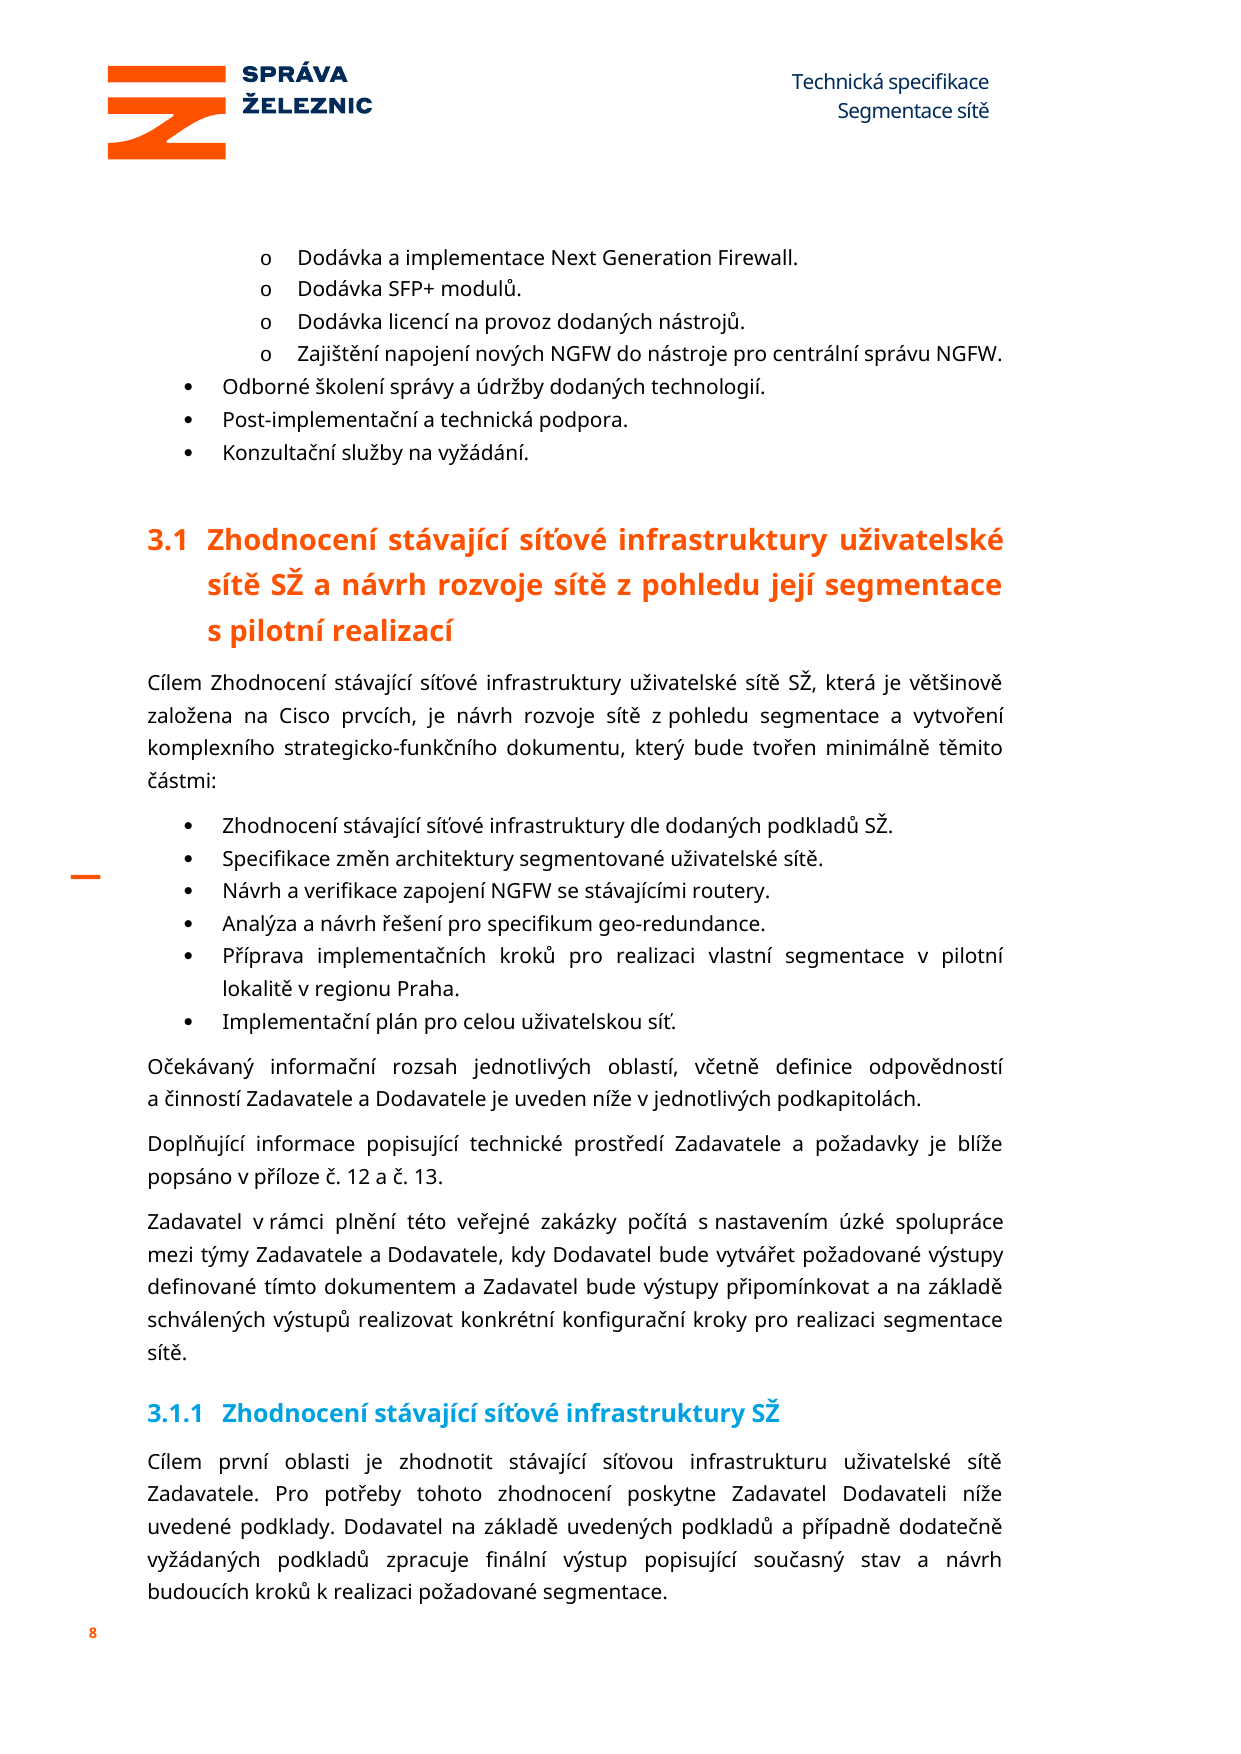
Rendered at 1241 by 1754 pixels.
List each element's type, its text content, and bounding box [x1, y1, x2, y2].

list Příprava implementačních kroků pro realizaci vlastní segmentace v pilotní lokalitě v regionu Praha. [184, 942, 1004, 1003]
list Dodávka a implementace Next Generation Firewall. [259, 243, 1004, 271]
list Post-implementační a technická podpora. [184, 405, 1004, 433]
list Konzultační služby na vyžádání. [184, 438, 1004, 466]
subtitle Zhodnocení stávající síťové infrastruktury uživatelské sítě SŽ a návrh rozvoje sítě z pohledu její segmentace s pilotní realizací [147, 519, 1004, 650]
text Cílem první oblasti je zhodnotit stávající síťovou infrastrukturu uživatelské sítě Zadavatele. Pro potřeby tohoto zhodnocení poskytne Zadavatel Dodavateli níže uvedené podklady. Dodavatel na základě uvedených podkladů a případně dodatečně vyžádaných podkladů zpracuje finální výstup popisující současný stav a návrh budoucích kroků k realizaci požadované segmentace. [147, 1447, 1003, 1606]
list Analýza a návrh řešení pro specifikum geo-redundance. [184, 909, 1004, 937]
list Implementační plán pro celou uživatelskou síť. [184, 1007, 1004, 1035]
list Zhodnocení stávající síťové infrastruktury dle dodaných podkladů SŽ. [184, 811, 1004, 839]
list Dodávka SFP+ modulů. [259, 274, 1004, 302]
text Doplňující informace popisující technické prostředí Zadavatele a požadavky je blíže popsáno v příloze č. 12 a č. 13. [147, 1129, 1004, 1191]
list Zajištění napojení nových NGFW do nástroje pro centrální správu NGFW. [259, 339, 1004, 368]
list Specifikace změn architektury segmentované uživatelské sítě. [184, 844, 1004, 872]
list Odborné školení správy a údržby dodaných technologií. [184, 372, 1004, 401]
text Zadavatel v rámci plnění této veřejné zakázky počítá s nastavením úzké spolupráce mezi týmy Zadavatele a Dodavatele, kdy Dodavatel bude vytvářet požadované výstupy definované tímto dokumentem a Zadavatel bude výstupy připomínkovat a na základě schválených výstupů realizovat konkrétní konfigurační kroky pro realizaci segmentace sítě. [147, 1207, 1004, 1366]
list Dodávka licencí na provoz dodaných nástrojů. [259, 307, 1004, 335]
list Návrh a verifikace zapojení NGFW se stávajícími routery. [184, 876, 1004, 905]
text Očekávaný informační rozsah jednotlivých oblastí, včetně definice odpovědností a činností Zadavatele a Dodavatele je uveden níže v jednotlivých podkapitolách. [147, 1052, 1004, 1113]
subtitle Zhodnocení stávající síťové infrastruktury SŽ [147, 1395, 1004, 1429]
text Cílem Zhodnocení stávající síťové infrastruktury uživatelské sítě SŽ, která je většinově založena na Cisco prvcích, je návrh rozvoje sítě z pohledu segmentace a vytvoření komplexního strategicko-funkčního dokumentu, který bude tvořen minimálně těmito částmi: [147, 668, 1004, 794]
